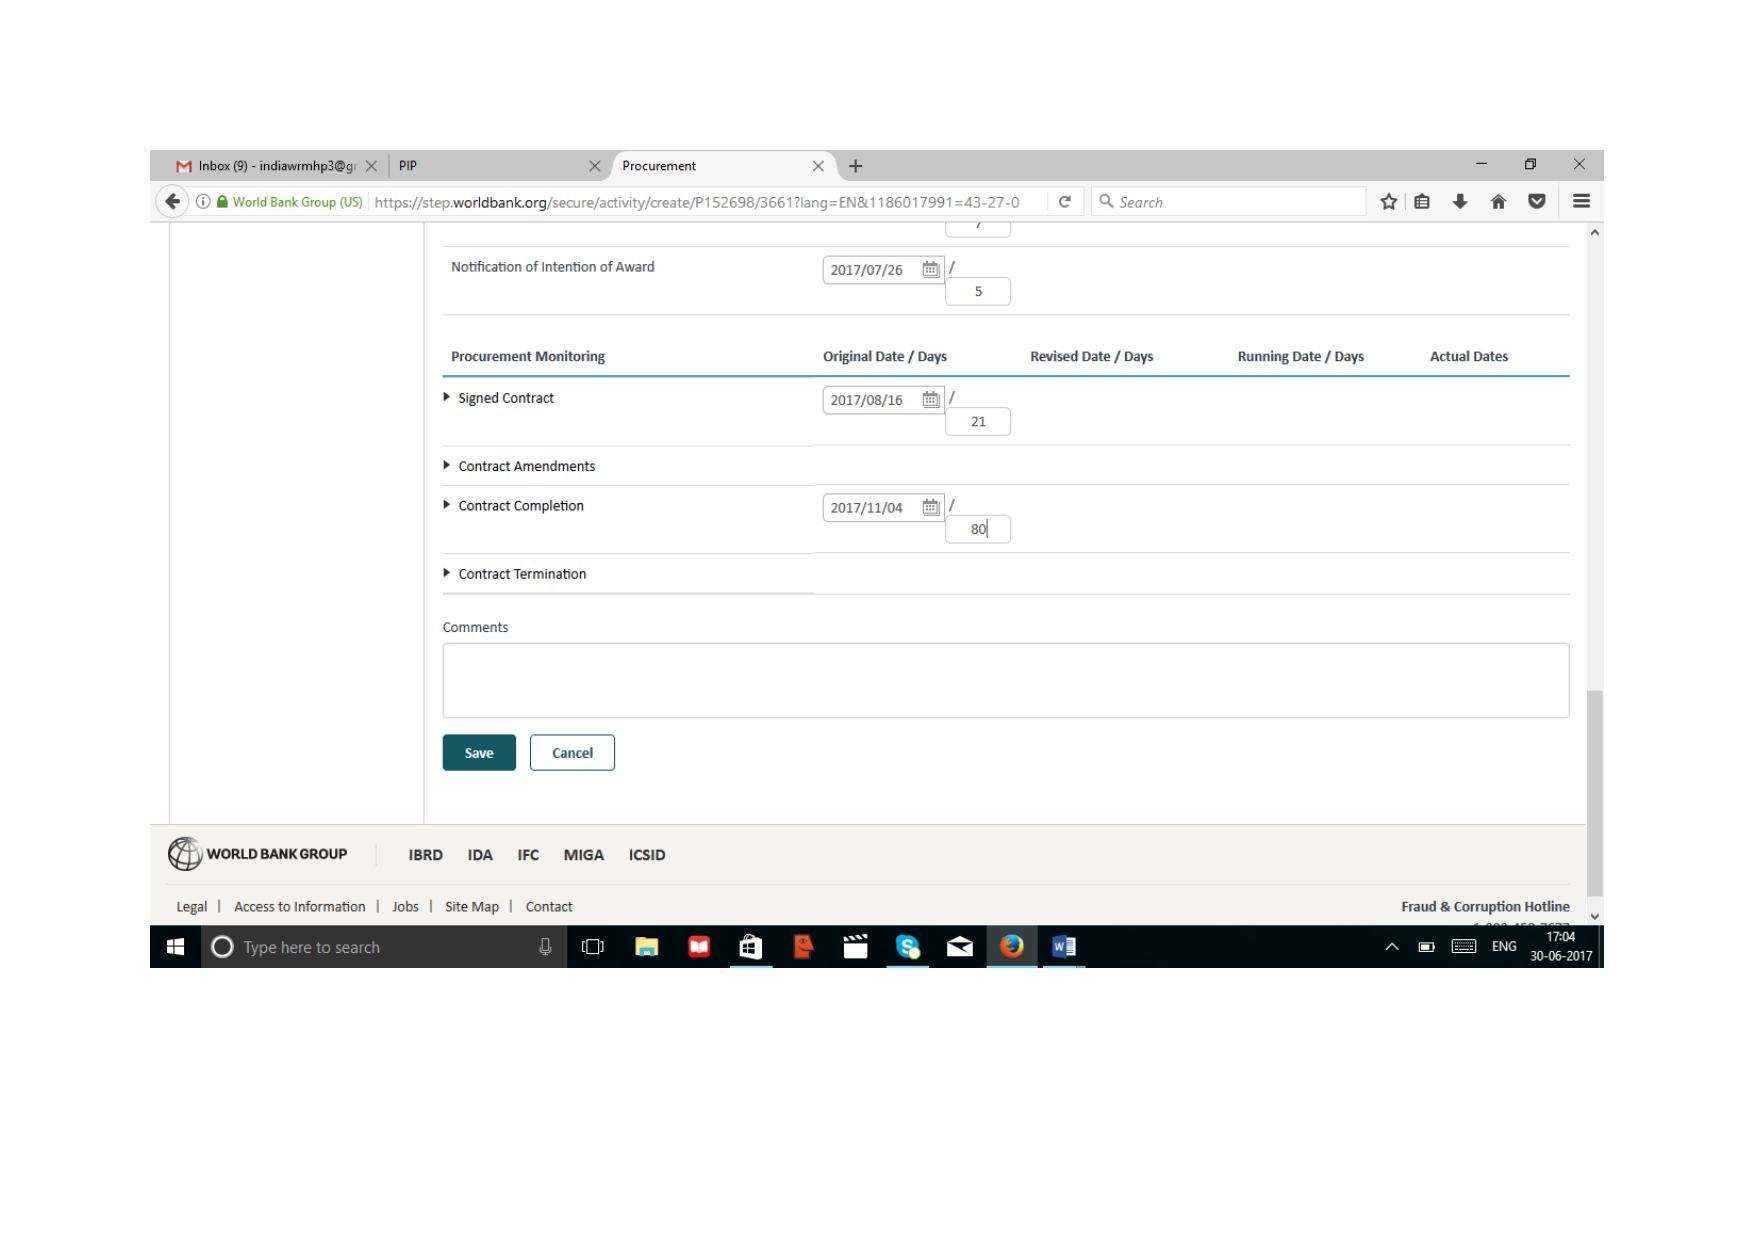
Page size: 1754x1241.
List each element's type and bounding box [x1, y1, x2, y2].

picture [150, 150, 1604, 968]
